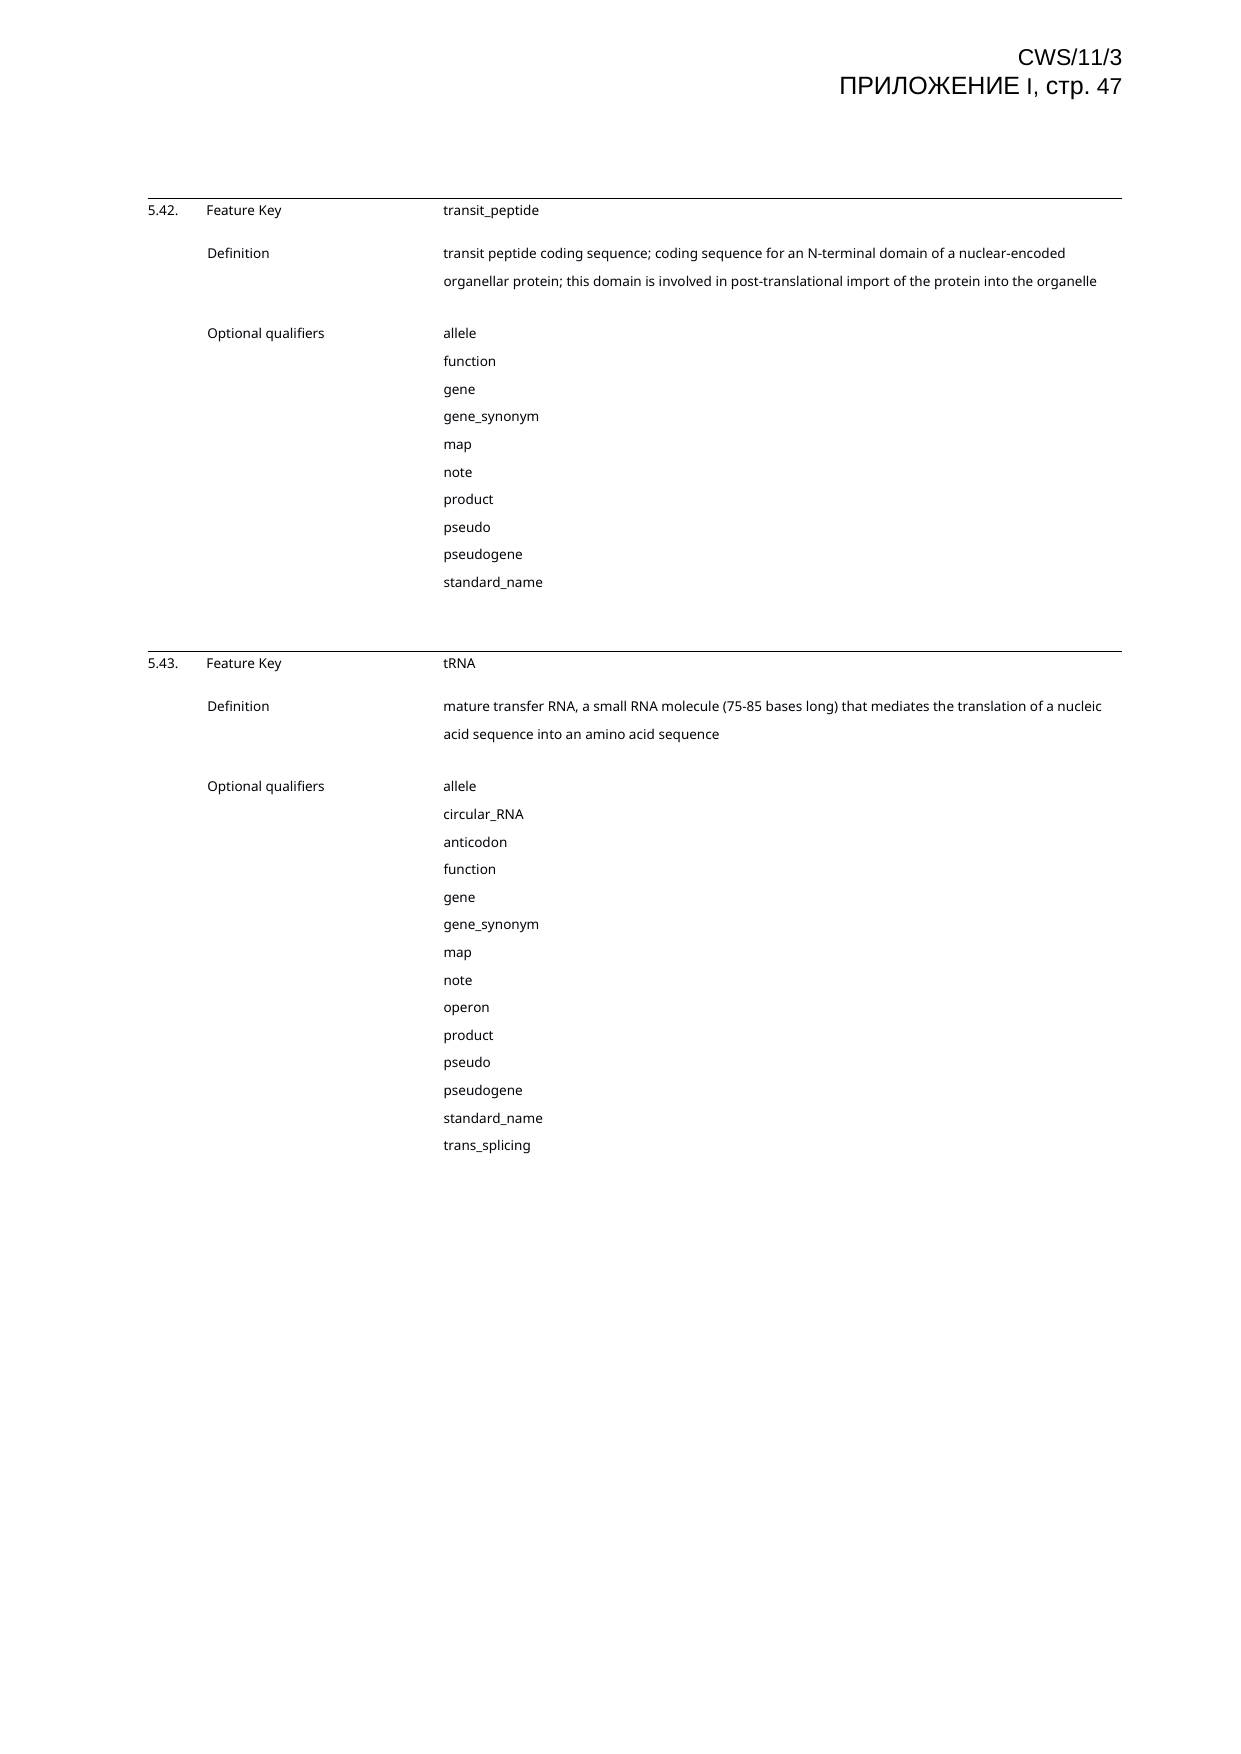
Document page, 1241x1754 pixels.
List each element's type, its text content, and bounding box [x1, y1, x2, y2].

text gene_synonym [443, 407, 1122, 426]
text Definition mature transfer RNA, a small RNA molecule (75-85 bases long) that mediates the translation of a nucleic acid sequence into an amino acid sequence [207, 697, 1122, 743]
text gene [443, 888, 1122, 906]
text circular_RNA [208, 805, 1122, 823]
text pseudogene [443, 1081, 1122, 1099]
text pseudogene [443, 545, 1122, 564]
text function [443, 860, 1122, 878]
text standard_name [443, 1108, 1122, 1127]
text gene_synonym [443, 915, 1122, 934]
text function [443, 352, 1122, 371]
text operon [443, 998, 1122, 1017]
text pseudo [443, 1053, 1122, 1072]
text note [443, 462, 1122, 481]
text Feature Key tRNA [148, 652, 1122, 672]
text standard_name [443, 573, 1122, 591]
text pseudo [443, 518, 1122, 536]
text anticodon [443, 832, 1122, 851]
text gene [443, 380, 1122, 398]
text product [443, 1026, 1122, 1044]
text Optional qualifiers allele [207, 777, 1122, 796]
text Feature Key transit_peptide [148, 199, 1122, 219]
text product [443, 490, 1122, 508]
text map [443, 435, 1122, 453]
text map [443, 943, 1122, 961]
text Optional qualifiers allele [207, 324, 1122, 343]
text Definition transit peptide coding sequence; coding sequence for an N-terminal domain of a nuclear-encoded organellar protein; this domain is involved in post-translational import of the protein into the organelle [207, 244, 1122, 290]
text note [443, 971, 1122, 989]
text trans_splicing [443, 1136, 1122, 1154]
